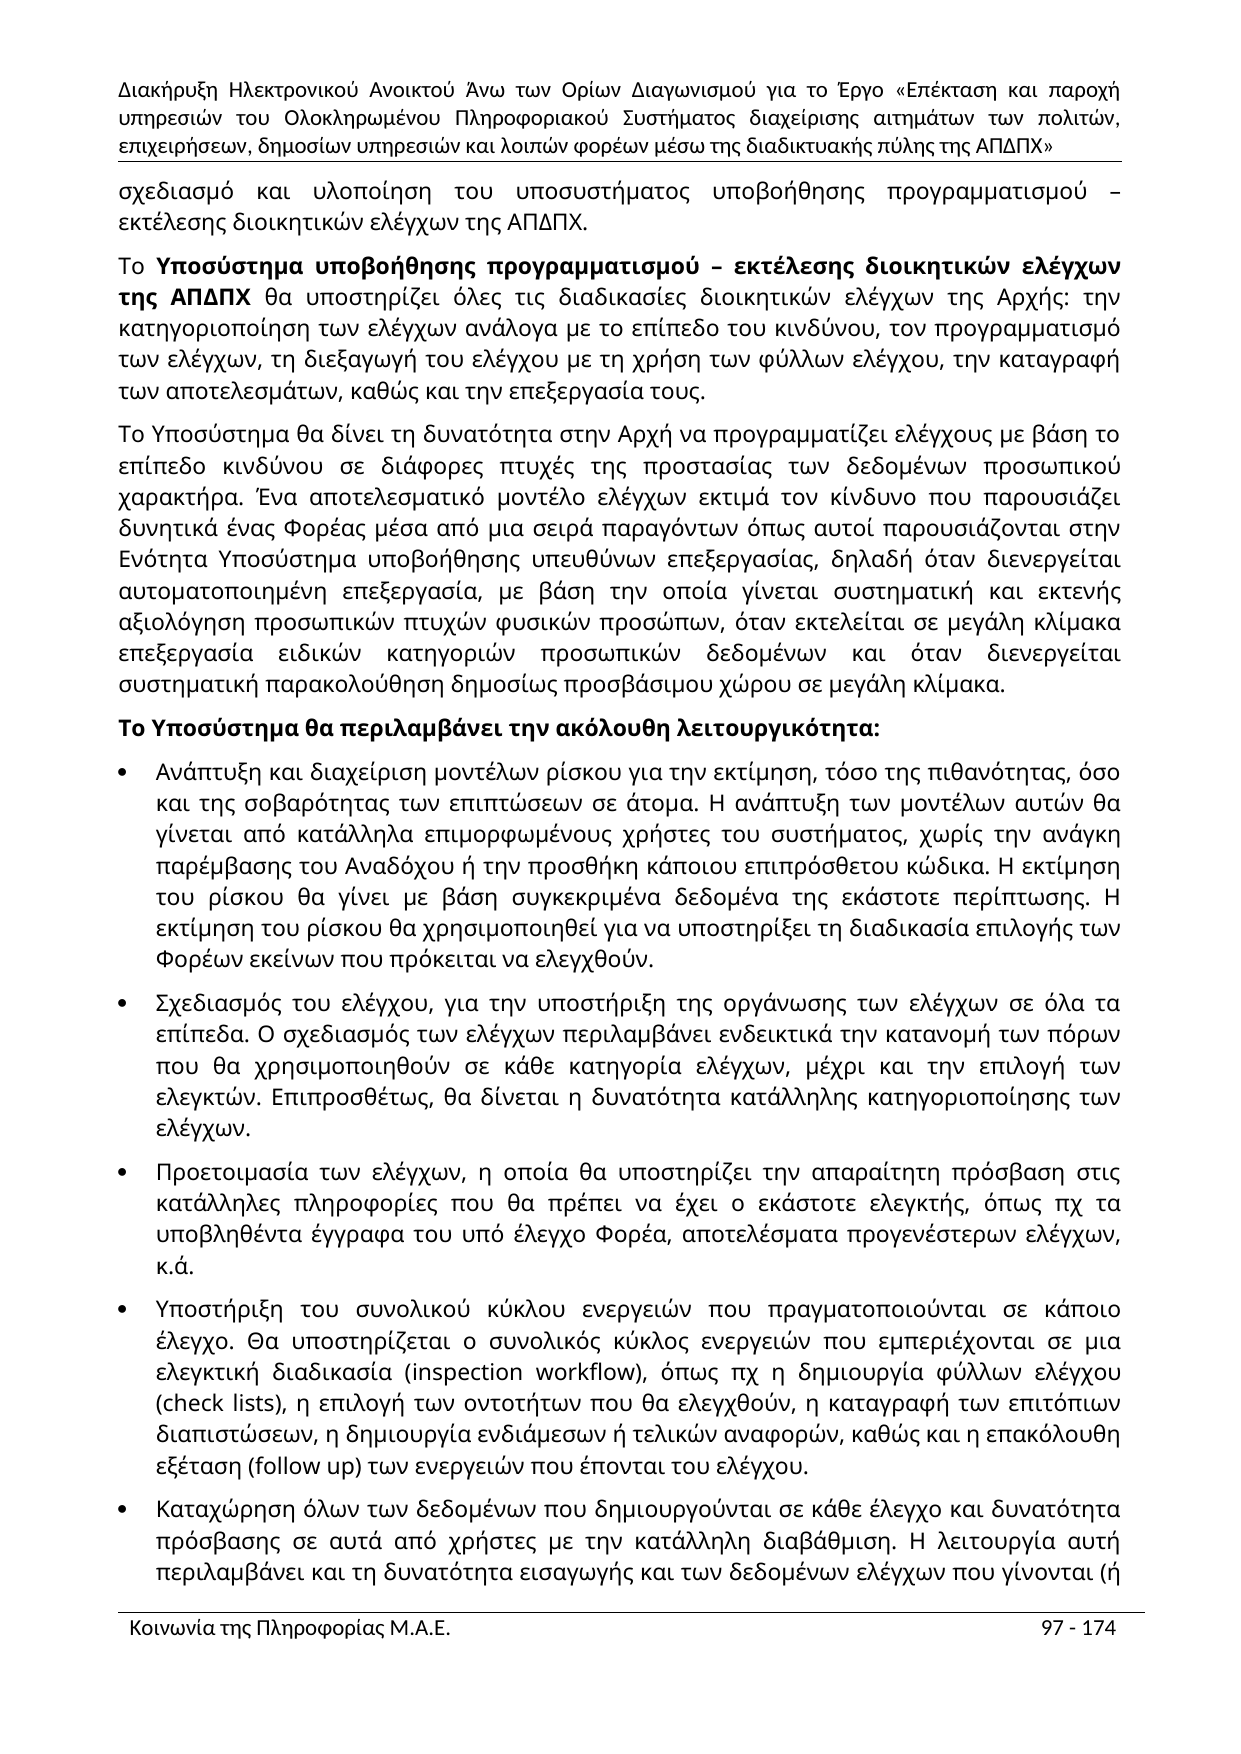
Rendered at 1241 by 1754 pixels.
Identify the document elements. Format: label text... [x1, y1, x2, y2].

list Υποστήριξη του συνολικού κύκλου ενεργειών που πραγματοποιούνται σε κάποιο έλεγχο. Θα υποστηρίζεται ο συνολικός κύκλος ενεργειών που εμπεριέχονται σε μια ελεγκτική διαδικασία (inspection workflow), όπως πχ η δημιουργία φύλλων ελέγχου (check lists), η επιλογή των οντοτήτων που θα ελεγχθούν, η καταγραφή των επιτόπιων διαπιστώσεων, η δημιουργία ενδιάμεσων ή τελικών αναφορών, καθώς και η επακόλουθη εξέταση (follow up) των ενεργειών που έπονται του ελέγχου. [118, 1293, 1122, 1481]
text Το Υποσύστημα θα περιλαμβάνει την ακόλουθη λειτουργικότητα: [118, 712, 1122, 743]
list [118, 1493, 1122, 1587]
text Το Υποσύστημα θα δίνει τη δυνατότητα στην Αρχή να προγραμματίζει ελέγχους με βάση το επίπεδο κινδύνου σε διάφορες πτυχές της προστασίας των δεδομένων προσωπικού χαρακτήρα. Ένα αποτελεσματικό μοντέλο ελέγχων εκτιμά τον κίνδυνο που παρουσιάζει δυνητικά ένας Φορέας μέσα από μια σειρά παραγόντων όπως αυτοί παρουσιάζονται στην Ενότητα Υποσύστημα υποβοήθησης υπευθύνων επεξεργασίας, δηλαδή όταν διενεργείται αυτοματοποιημένη επεξεργασία, με βάση την οποία γίνεται συστηματική και εκτενής αξιολόγηση προσωπικών πτυχών φυσικών προσώπων, όταν εκτελείται σε μεγάλη κλίμακα επεξεργασία ειδικών κατηγοριών προσωπικών δεδομένων και όταν διενεργείται συστηματική παρακολούθηση δημοσίως προσβάσιμου χώρου σε μεγάλη κλίμακα. [118, 418, 1122, 700]
list Σχεδιασμός του ελέγχου, για την υποστήριξη της οργάνωσης των ελέγχων σε όλα τα επίπεδα. Ο σχεδιασμός των ελέγχων περιλαμβάνει ενδεικτικά την κατανομή των πόρων που θα χρησιμοποιηθούν σε κάθε κατηγορία ελέγχων, μέχρι και την επιλογή των ελεγκτών. Επιπροσθέτως, θα δίνεται η δυνατότητα κατάλληλης κατηγοριοποίησης των ελέγχων. [118, 987, 1122, 1143]
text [118, 175, 1122, 237]
list Προετοιμασία των ελέγχων, η οποία θα υποστηρίζει την απαραίτητη πρόσβαση στις κατάλληλες πληροφορίες που θα πρέπει να έχει ο εκάστοτε ελεγκτής, όπως πχ τα υποβληθέντα έγγραφα του υπό έλεγχο Φορέα, αποτελέσματα προγενέστερων ελέγχων, κ.ά. [118, 1156, 1122, 1281]
list Ανάπτυξη και διαχείριση μοντέλων ρίσκου για την εκτίμηση, τόσο της πιθανότητας, όσο και της σοβαρότητας των επιπτώσεων σε άτομα. Η ανάπτυξη των μοντέλων αυτών θα γίνεται από κατάλληλα επιμορφωμένους χρήστες του συστήματος, χωρίς την ανάγκη παρέμβασης του Αναδόχου ή την προσθήκη κάποιου επιπρόσθετου κώδικα. Η εκτίμηση του ρίσκου θα γίνει με βάση συγκεκριμένα δεδομένα της εκάστοτε περίπτωσης. Η εκτίμηση του ρίσκου θα χρησιμοποιηθεί για να υποστηρίξει τη διαδικασία επιλογής των Φορέων εκείνων που πρόκειται να ελεγχθούν. [118, 756, 1122, 975]
text Το Υποσύστημα υποβοήθησης προγραμματισμού – εκτέλεσης διοικητικών ελέγχων της ΑΠΔΠΧ θα υποστηρίζει όλες τις διαδικασίες διοικητικών ελέγχων της Αρχής: την κατηγοριοποίηση των ελέγχων ανάλογα με το επίπεδο του κινδύνου, τον προγραμματισμό των ελέγχων, τη διεξαγωγή του ελέγχου με τη χρήση των φύλλων ελέγχου, την καταγραφή των αποτελεσμάτων, καθώς και την επεξεργασία τους. [118, 250, 1122, 406]
